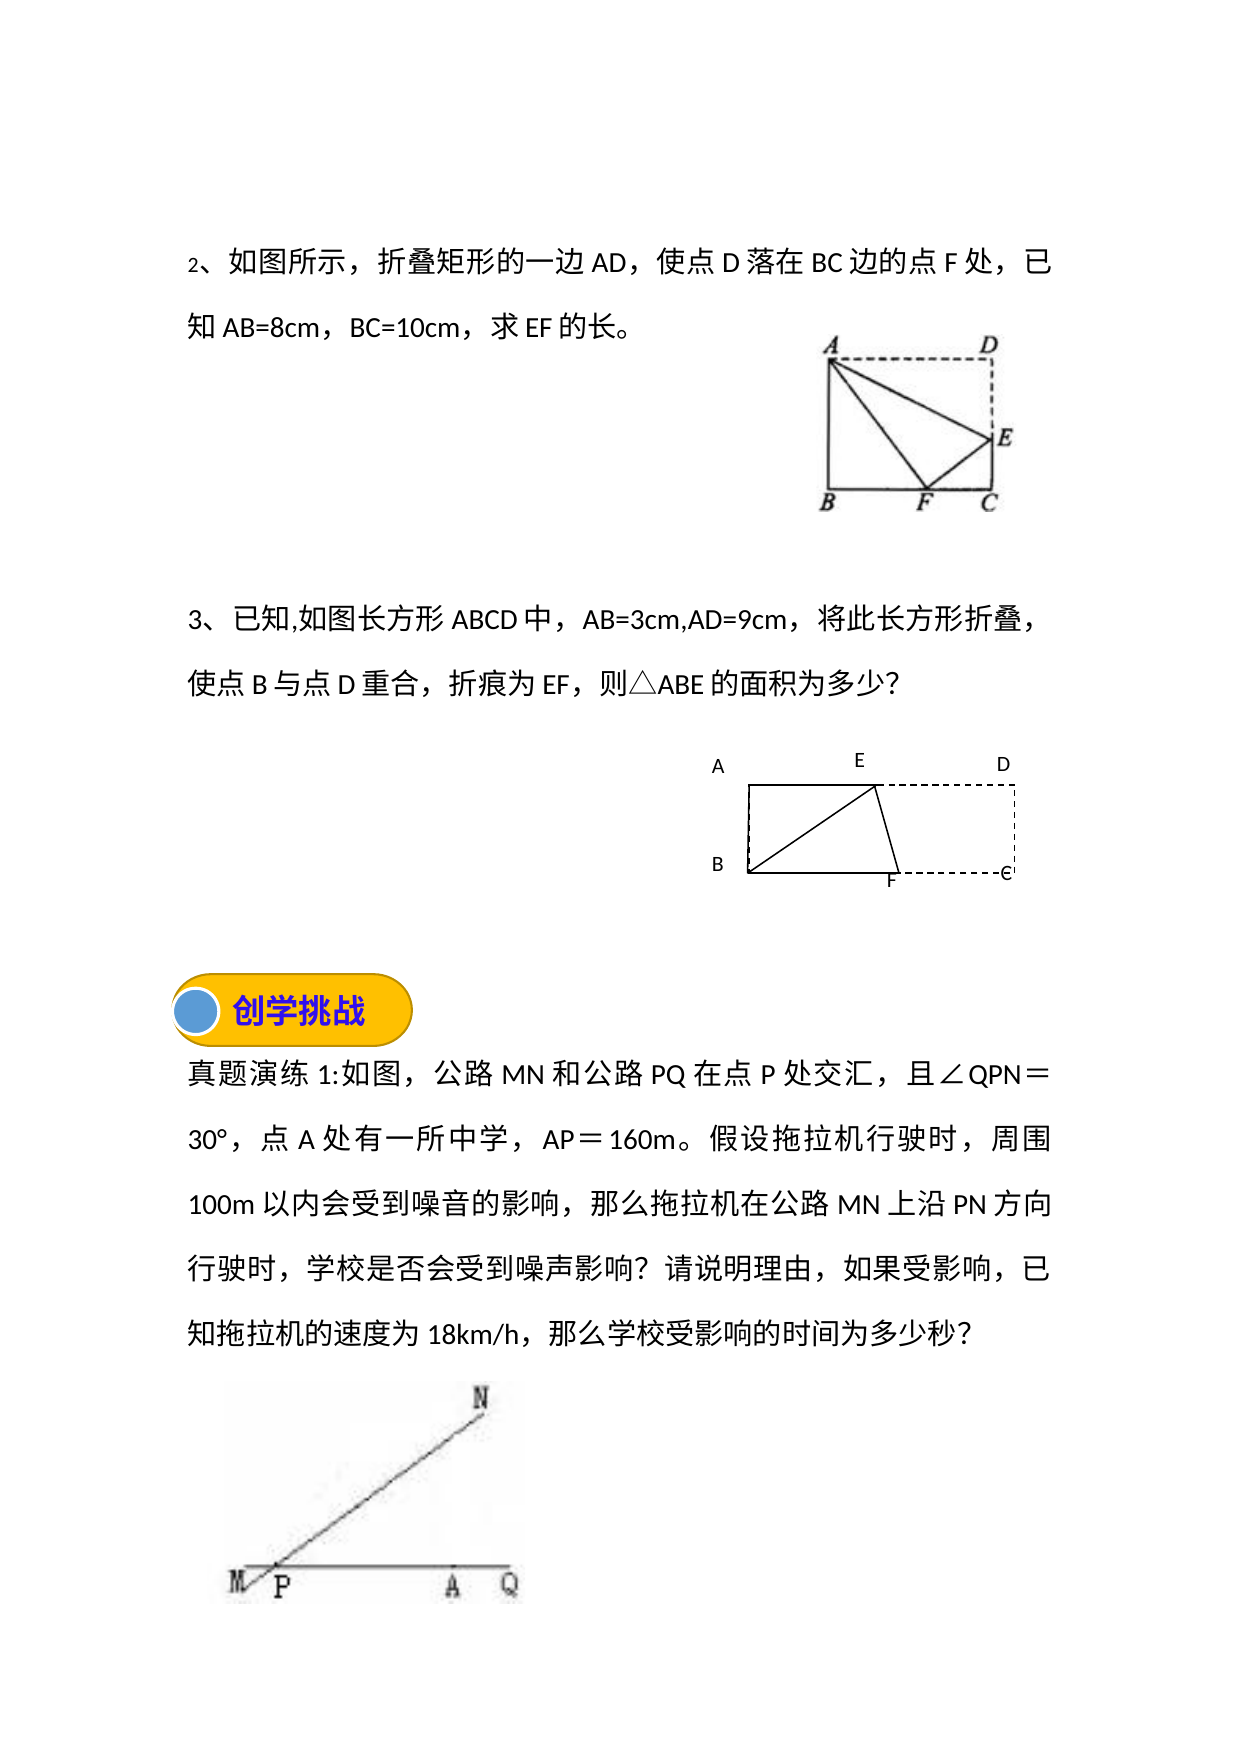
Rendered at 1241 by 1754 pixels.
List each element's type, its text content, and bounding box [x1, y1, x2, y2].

text 3、已知,如图长方形ABCD中，AB=3cm,AD=9cm，将此长方形折叠，使点B与点D重合，折痕为EF，则△ABE的面积为多少？ [187, 584, 1053, 714]
picture [816, 334, 1017, 512]
picture [206, 1381, 526, 1604]
text 2、如图所示，折叠矩形的一边AD，使点D落在BC边的点F处，已知AB=8cm，BC=10cm，求EF的长。 [187, 227, 1053, 389]
text 真题演练1:如图，公路MN和公路PQ在点P处交汇，且∠QPN＝30°，点A处有一所中学，AP＝160m。假设拖拉机行驶时，周围100m以内会受到噪音的影响，那么拖拉机在公路MN上沿PN方向行驶时，学校是否会受到噪声影响？请说明理由，如果受影响，已知拖拉机的速度为18km/h，那么学校受影响的时间为多少秒？ [187, 1039, 1053, 1397]
